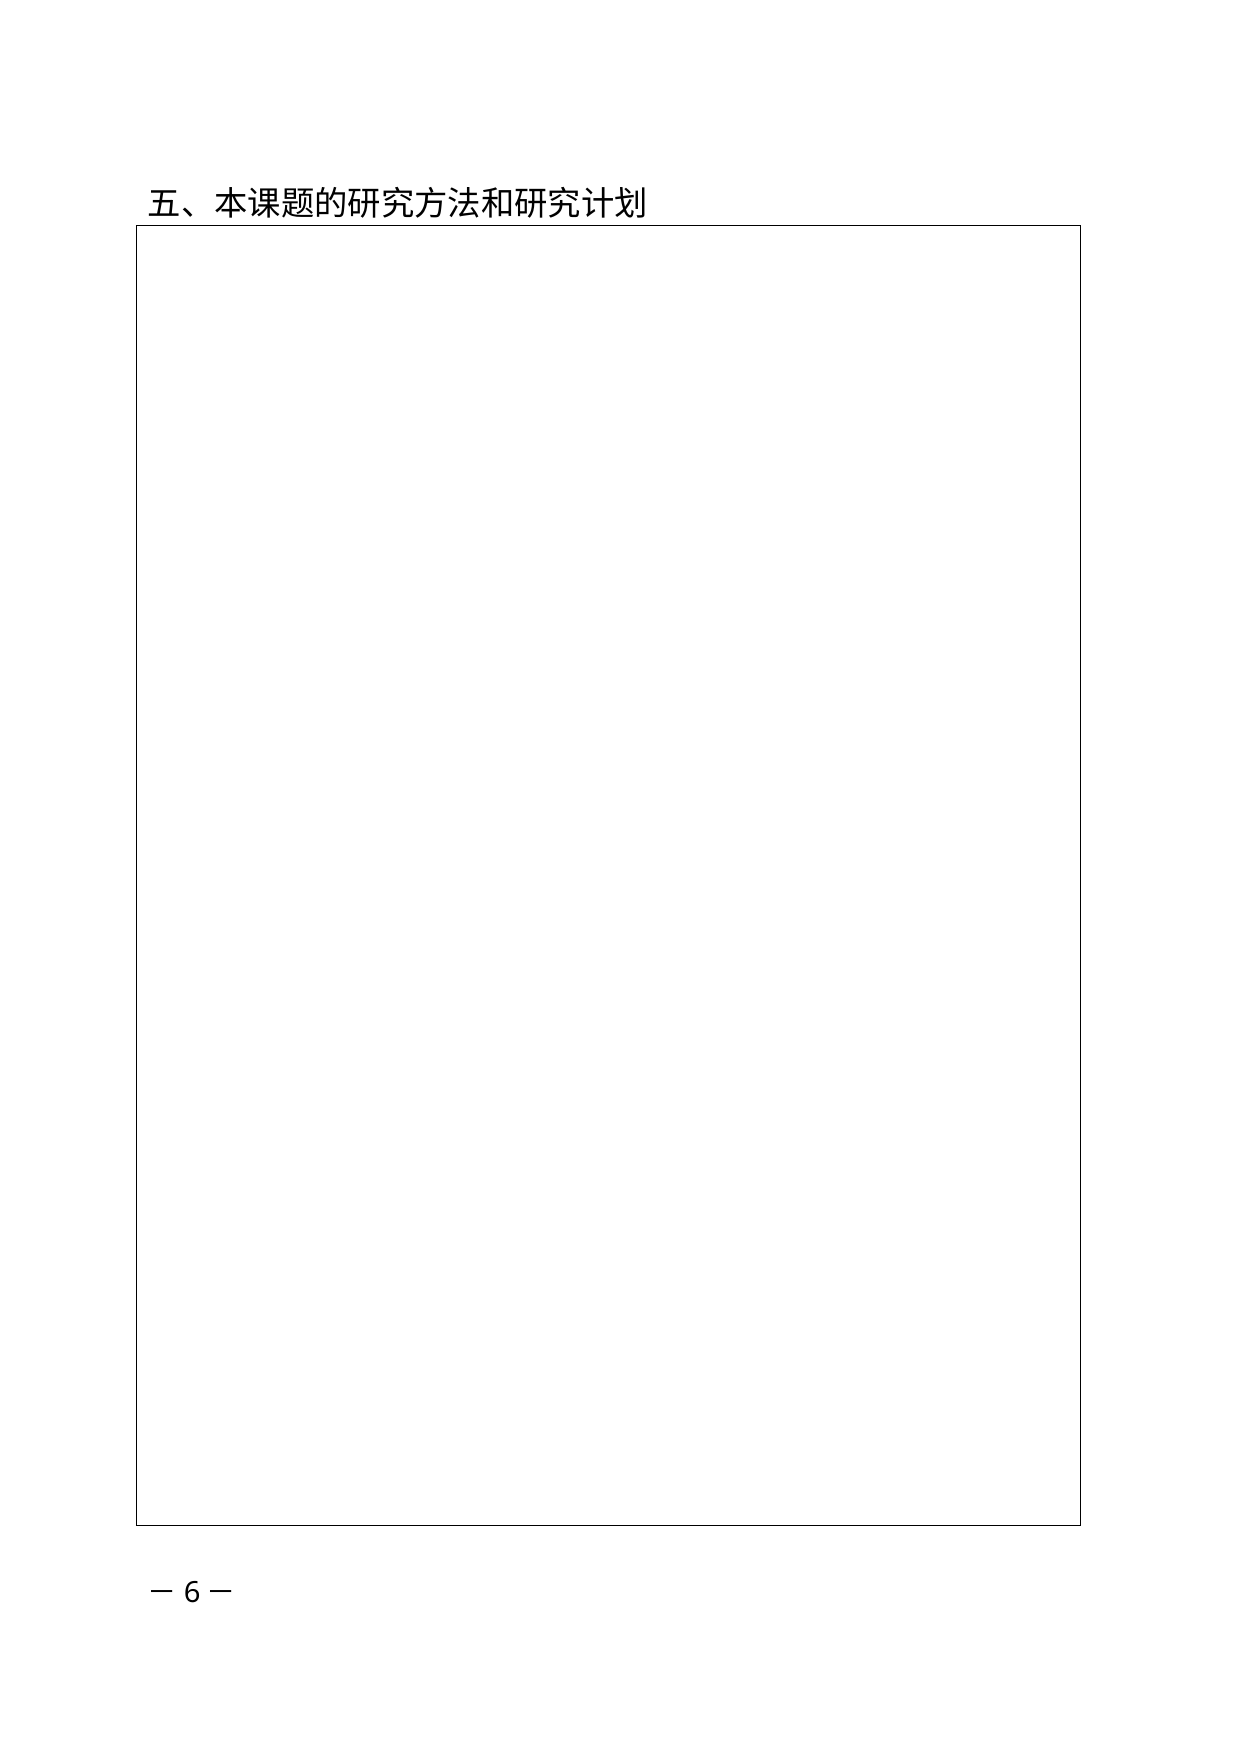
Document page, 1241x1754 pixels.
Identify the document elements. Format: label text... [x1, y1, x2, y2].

table_header [137, 226, 1080, 1525]
text 五、本课题的研究方法和研究计划 [148, 177, 1092, 225]
